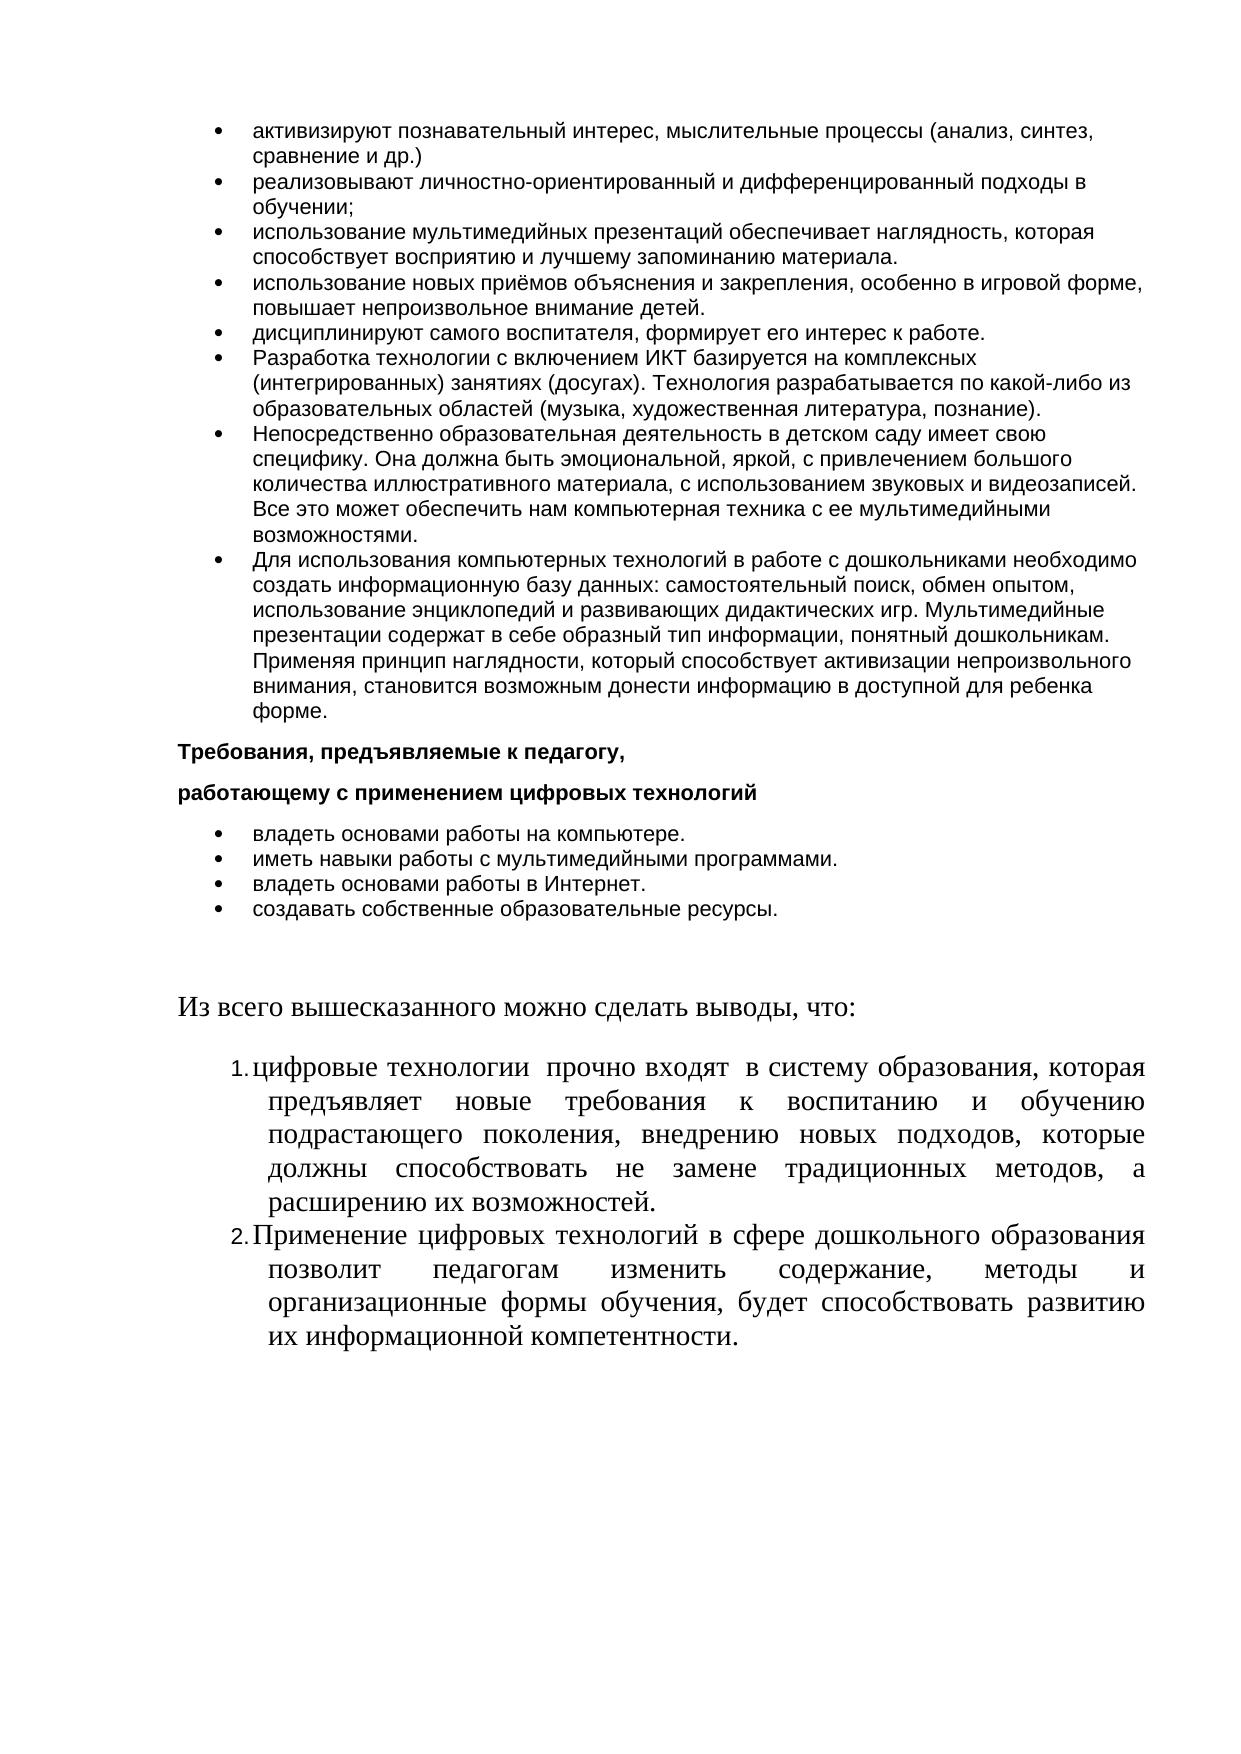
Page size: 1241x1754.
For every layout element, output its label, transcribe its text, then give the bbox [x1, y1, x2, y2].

list дисциплинируют самого воспитателя, формирует его интерес к работе. [215, 320, 1152, 345]
text работающему с применением цифровых технологий [177, 779, 1152, 805]
list Для использования компьютерных технологий в работе с дошкольниками необходимо создать информационную базу данных: самостоятельный поиск, обмен опытом, использование энциклопедий и развивающих дидактических игр. Мультимедийные презентации содержат в себе образный тип информации, понятный дошкольникам. Применяя принцип наглядности, который способствует активизации непроизвольного внимания, становится возможным донести информацию в доступной для ребенка форме. [215, 547, 1152, 723]
list владеть основами работы на компьютере. [215, 820, 1152, 846]
list Разработка технологии с включением ИКТ базируется на комплексных (интегрированных) занятиях (досугах). Технология разрабатывается по какой-либо из образовательных областей (музыка, художественная литература, познание). [215, 345, 1152, 421]
list реализовывают личностно-ориентированный и дифференцированный подходы в обучении; [215, 168, 1152, 219]
text Из всего вышесказанного можно сделать выводы, что: [177, 989, 1146, 1023]
list Непосредственно образовательная деятельность в детском саду имеет свою специфику. Она должна быть эмоциональной, яркой, с привлечением большого количества иллюстративного материала, с использованием звуковых и видеозаписей. Все это может обеспечить нам компьютерная техника с ее мультимедийными возможностями. [215, 421, 1152, 547]
list Применение цифровых технологий в сфере дошкольного образования позволит педагогам изменить содержание, методы и организационные формы обучения, будет способствовать развитию их информационной компетентности. [230, 1217, 1146, 1351]
text Требования, предъявляемые к педагогу, [177, 739, 1152, 764]
list владеть основами работы в Интернет. [215, 871, 1152, 896]
list активизируют познавательный интерес, мыслительные процессы (анализ, синтез, сравнение и др.) [215, 118, 1152, 168]
list использование мультимедийных презентаций обеспечивает наглядность, которая способствует восприятию и лучшему запоминанию материала. [215, 219, 1152, 269]
list создавать собственные образовательные ресурсы. [215, 896, 1152, 921]
list цифровые технологии прочно входят в систему образования, которая предъявляет новые требования к воспитанию и обучению подрастающего поколения, внедрению новых подходов, которые должны способствовать не замене традиционных методов, а расширению их возможностей. [230, 1049, 1146, 1217]
list иметь навыки работы с мультимедийными программами. [215, 846, 1152, 871]
list использование новых приёмов объяснения и закрепления, особенно в игровой форме, повышает непроизвольное внимание детей. [215, 269, 1152, 320]
